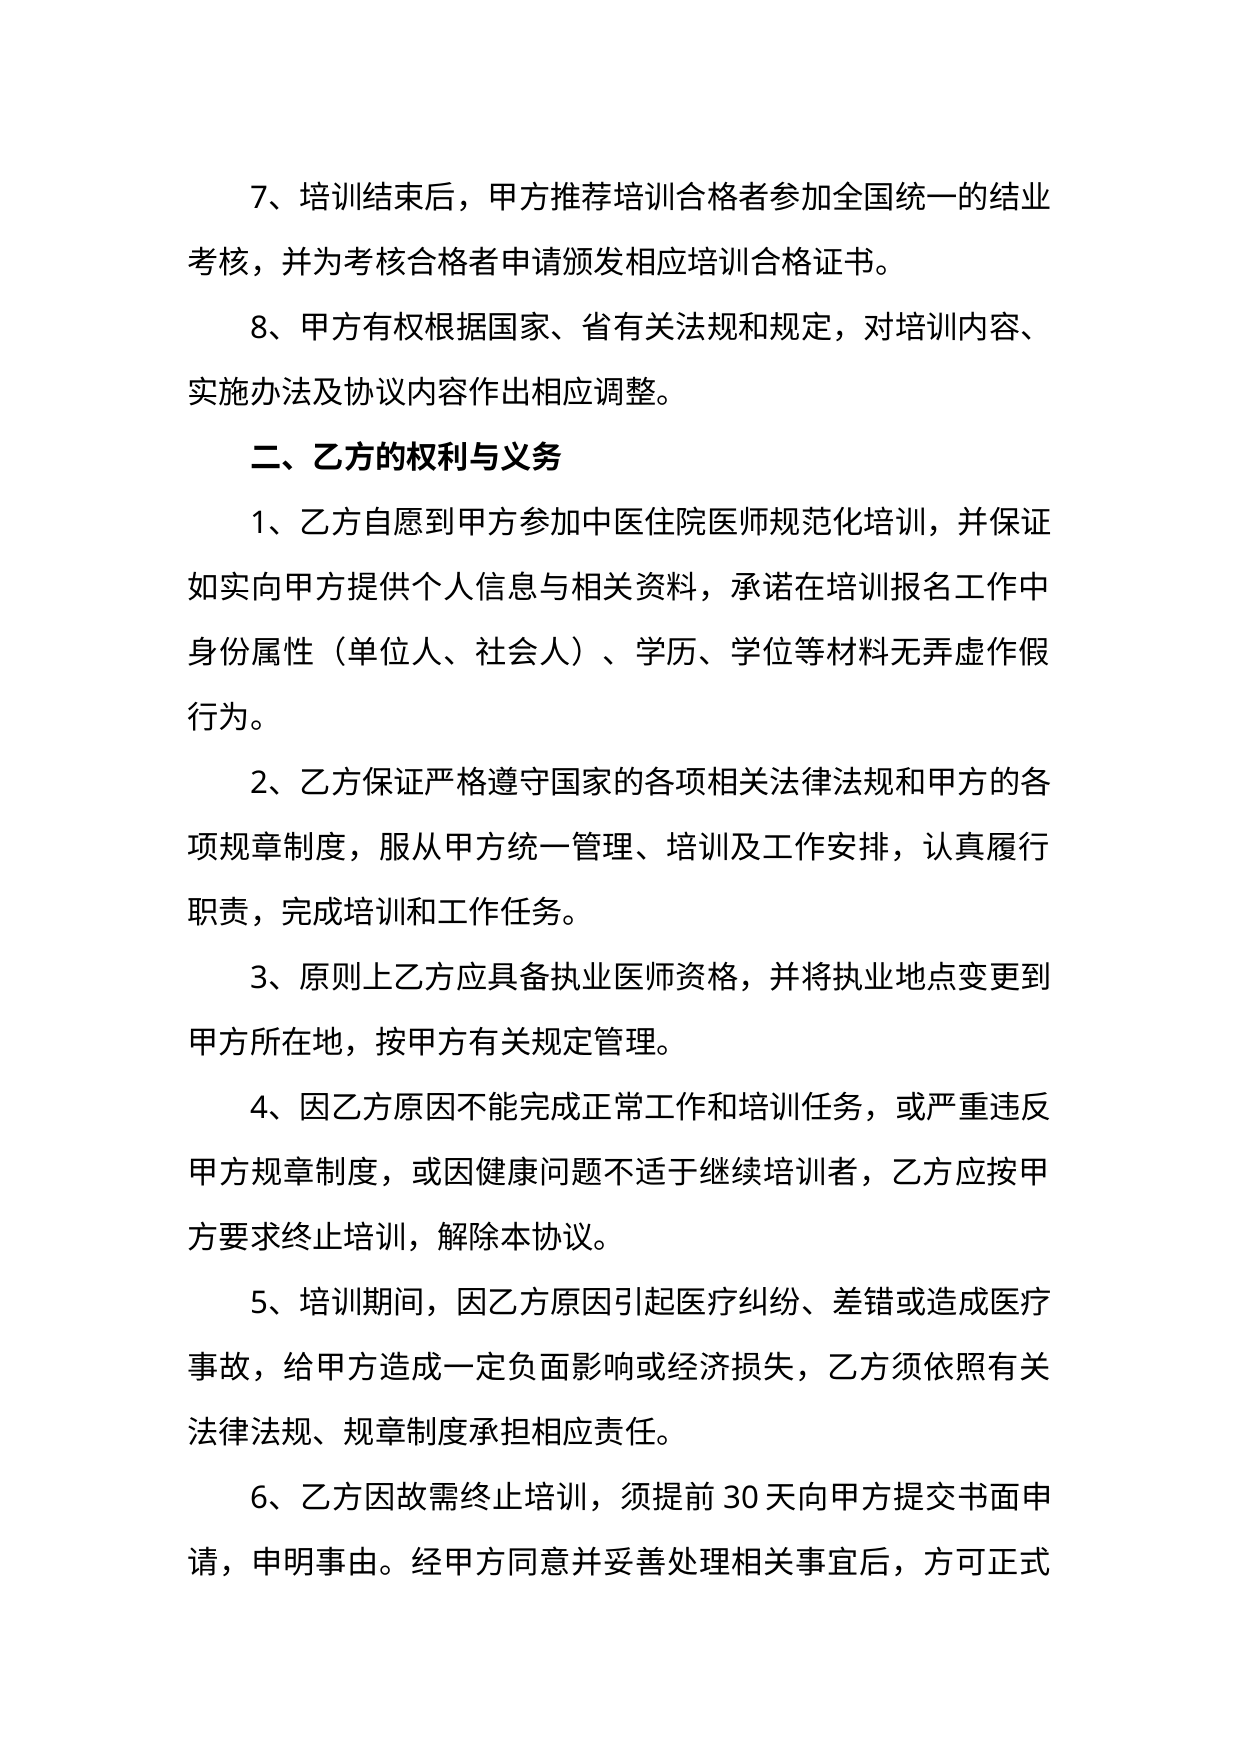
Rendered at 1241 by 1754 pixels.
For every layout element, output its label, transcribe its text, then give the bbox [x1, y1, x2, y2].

text 4、因乙方原因不能完成正常工作和培训任务，或严重违反甲方规章制度，或因健康问题不适于继续培训者，乙方应按甲方要求终止培训，解除本协议。 [187, 1072, 1053, 1267]
text 8、甲方有权根据国家、省有关法规和规定，对培训内容、实施办法及协议内容作出相应调整。 [187, 292, 1053, 422]
text 5、培训期间，因乙方原因引起医疗纠纷、差错或造成医疗事故，给甲方造成一定负面影响或经济损失，乙方须依照有关法律法规、规章制度承担相应责任。 [187, 1267, 1053, 1462]
text 1、乙方自愿到甲方参加中医住院医师规范化培训，并保证如实向甲方提供个人信息与相关资料，承诺在培训报名工作中身份属性（单位人、社会人）、学历、学位等材料无弄虚作假行为。 [187, 487, 1053, 747]
text 二、乙方的权利与义务 [187, 422, 1053, 487]
text 3、原则上乙方应具备执业医师资格，并将执业地点变更到甲方所在地，按甲方有关规定管理。 [187, 942, 1053, 1072]
text 2、乙方保证严格遵守国家的各项相关法律法规和甲方的各项规章制度，服从甲方统一管理、培训及工作安排，认真履行职责，完成培训和工作任务。 [187, 747, 1053, 942]
text 7、培训结束后，甲方推荐培训合格者参加全国统一的结业考核，并为考核合格者申请颁发相应培训合格证书。 [187, 162, 1053, 292]
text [187, 1462, 1053, 1592]
